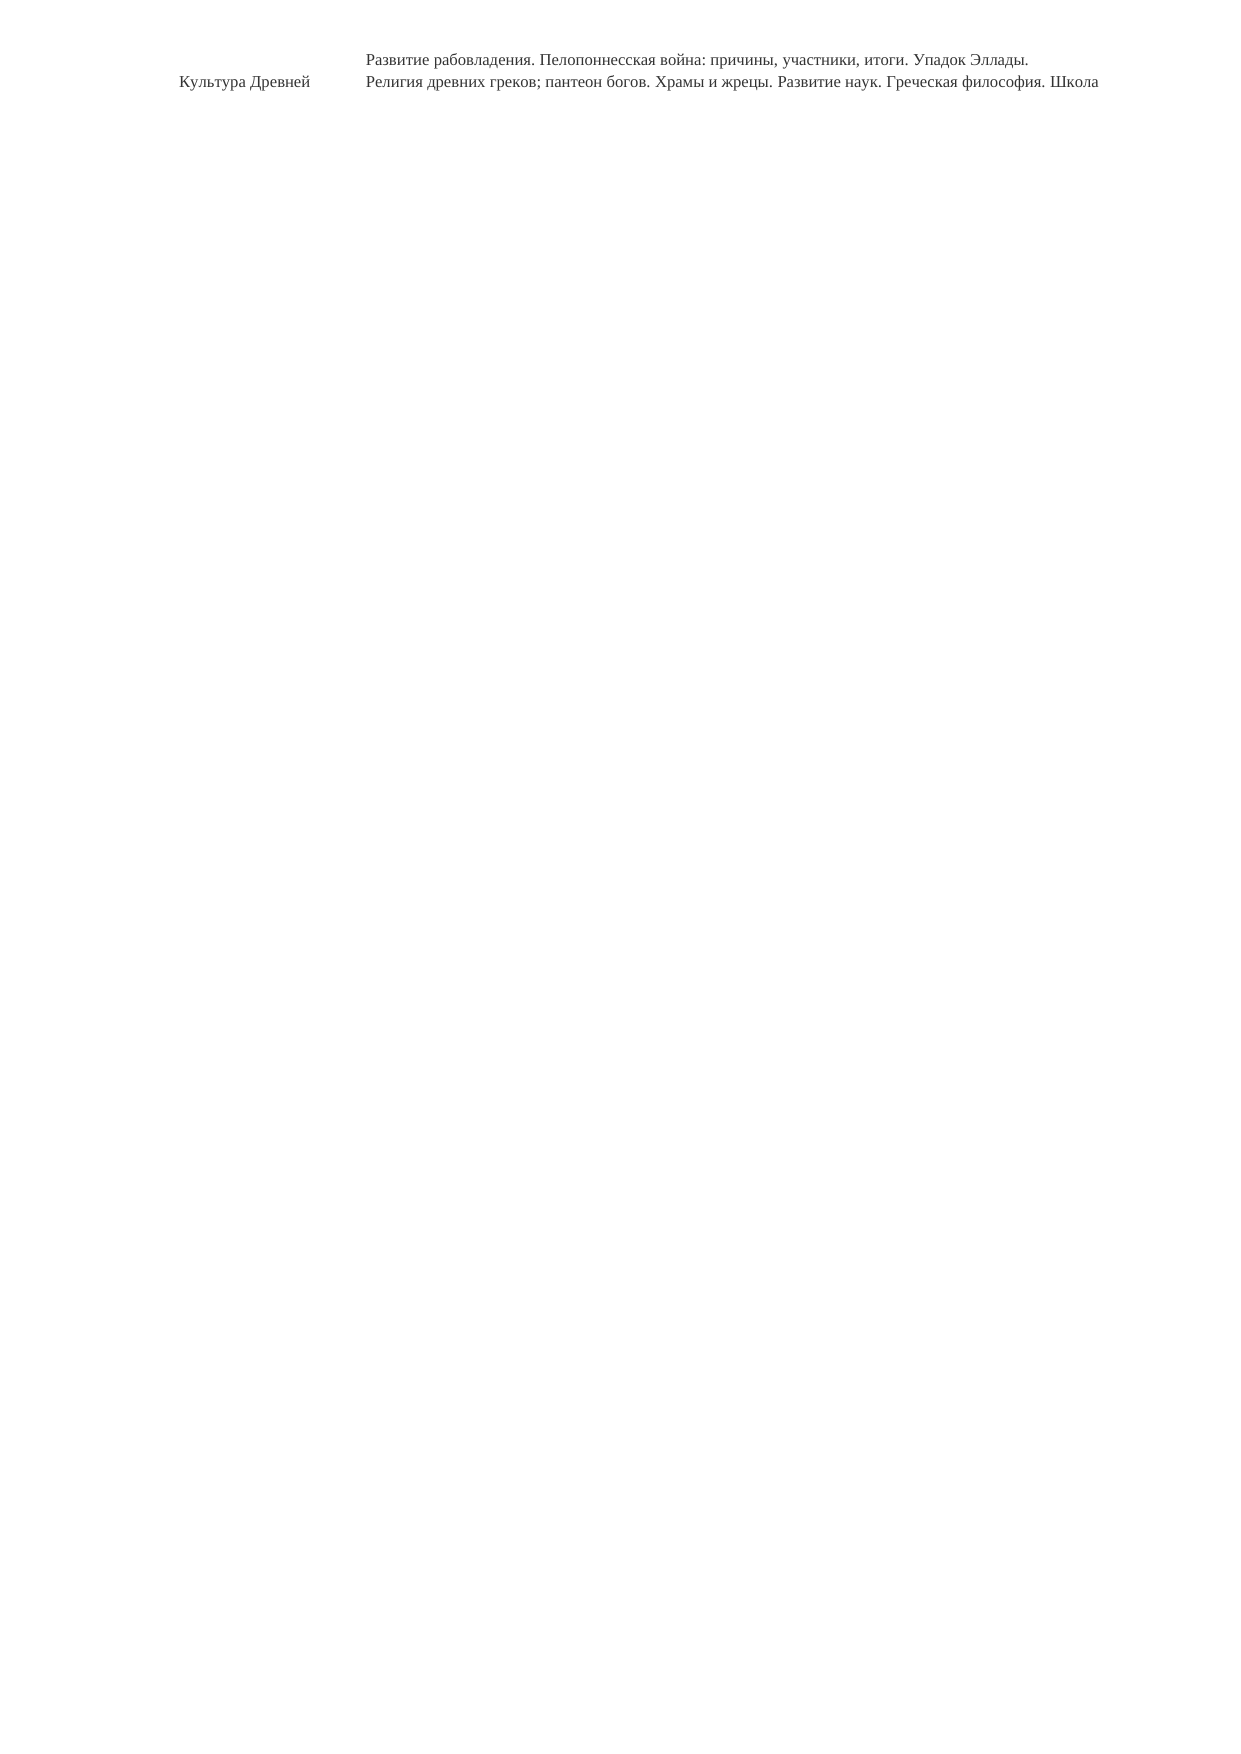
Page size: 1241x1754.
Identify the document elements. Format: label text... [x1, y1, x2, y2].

text Культура Древней Религия древних греков; пантеон богов. Храмы и жрецы. Развитие наук. Греческая философия. Школа [179, 72, 1192, 91]
text Развитие рабовладения. Пелопоннесская война: причины, участники, итоги. Упадок Эллады. [366, 50, 1192, 69]
